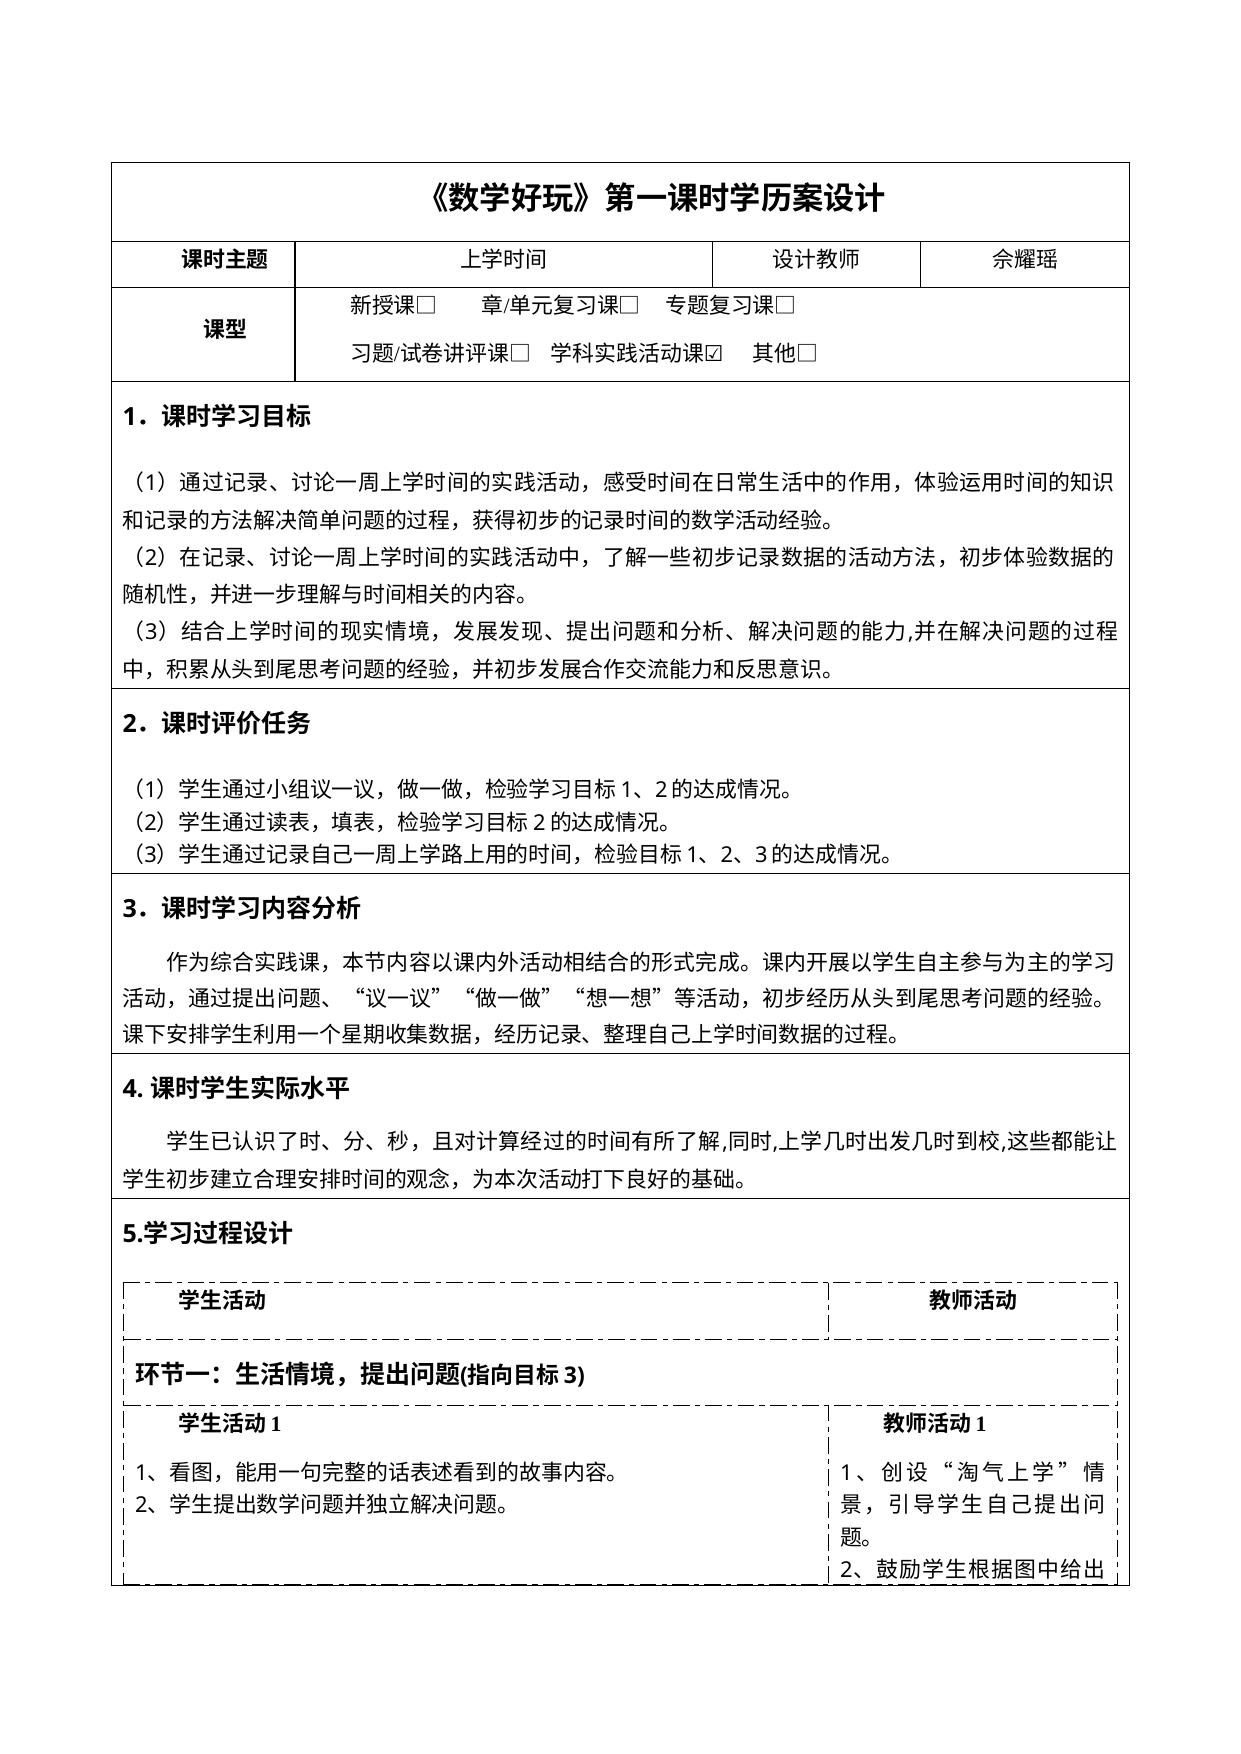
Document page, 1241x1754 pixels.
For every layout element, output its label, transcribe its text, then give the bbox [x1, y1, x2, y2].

table_cell 设计教师 [713, 242, 920, 287]
table_cell 新授课□ 章/单元复习课□ 专题复习课□ 习题/试卷讲评课□ 学科实践活动课☑ 其他□ [296, 288, 1129, 381]
table_cell 2．课时评价任务 （1）学生通过小组议一议，做一做，检验学习目标1、2的达成情况。 （2）学生通过读表，填表，检验学习目标2的达成情况。 （3）学生通过记录自己一周上学路上用的时间，检验目标1、2、3的达成情况。 [112, 689, 1129, 873]
table_cell 4. 课时学生实际水平 学生已认识了时、分、秒，且对计算经过的时间有所了解,同时,上学几时出发几时到校,这些都能让学生初步建立合理安排时间的观念，为本次活动打下良好的基础。 [112, 1054, 1129, 1198]
table_cell 课时主题 [112, 242, 294, 287]
table_cell 佘耀瑶 [921, 242, 1129, 287]
table_cell 1．课时学习目标 （1）通过记录、讨论一周上学时间的实践活动，感受时间在日常生活中的作用，体验运用时间的知识和记录的方法解决简单问题的过程，获得初步的记录时间的数学活动经验。 （2）在记录、讨论一周上学时间的实践活动中，了解一些初步记录数据的活动方法，初步体验数据的随机性，并进一步理解与时间相关的内容。 （3）结合上学时间的现实情境，发展发现、提出问题和分析、解决问题的能力,并在解决问题的过程中，积累从头到尾思考问题的经验，并初步发展合作交流能力和反思意识。 [112, 382, 1129, 688]
table_cell 5.学习过程设计 [112, 1199, 1129, 1585]
table_cell 3．课时学习内容分析 作为综合实践课，本节内容以课内外活动相结合的形式完成。课内开展以学生自主参与为主的学习活动，通过提出问题、“议一议”“做一做”“想一想”等活动，初步经历从头到尾思考问题的经验。课下安排学生利用一个星期收集数据，经历记录、整理自己上学时间数据的过程。 [112, 874, 1129, 1053]
table_cell 上学时间 [296, 242, 712, 287]
table_header 《数学好玩》第一课时学历案设计 [112, 163, 1129, 241]
table_cell 课型 [112, 288, 294, 381]
